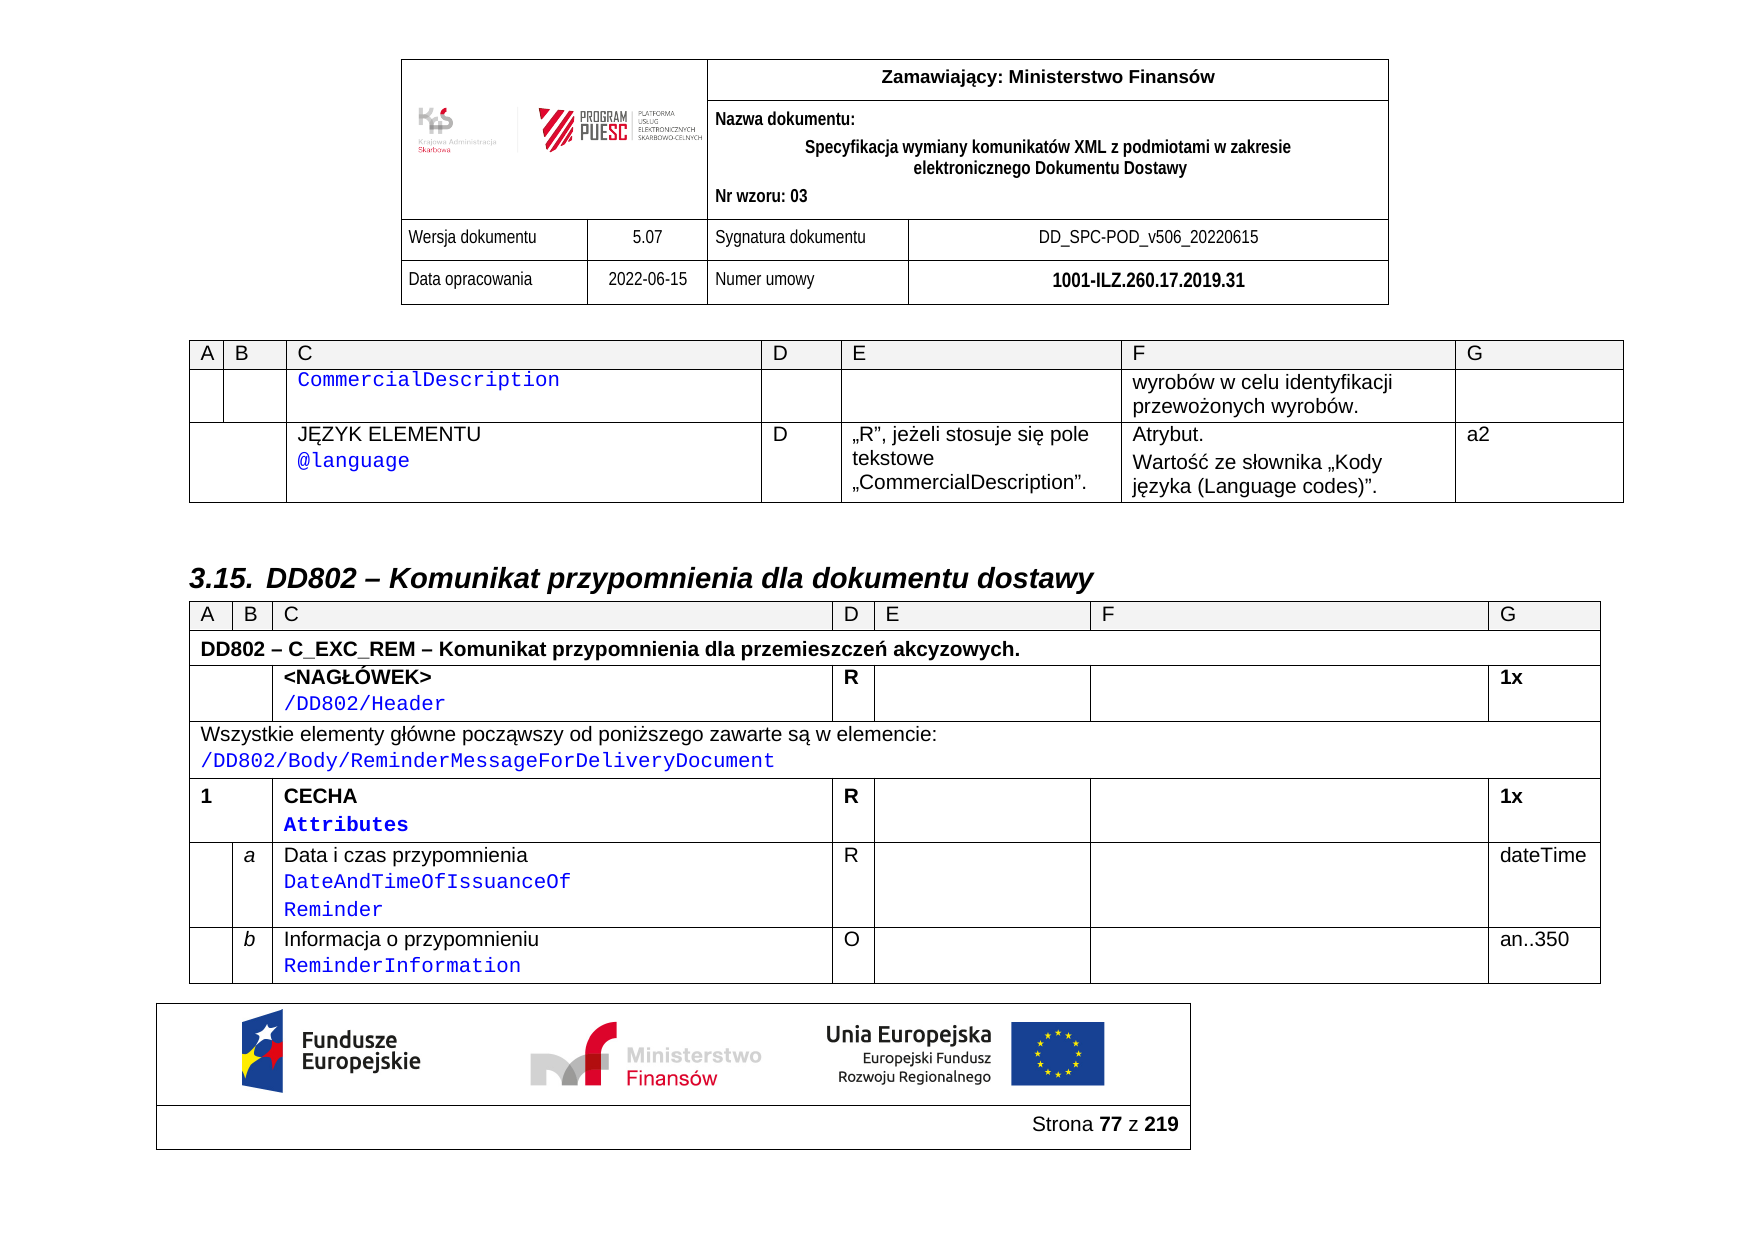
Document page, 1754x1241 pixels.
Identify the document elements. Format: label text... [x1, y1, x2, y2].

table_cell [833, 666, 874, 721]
text DD802 – Komunikat przypomnienia dla dokumentu dostawy [189, 561, 1600, 595]
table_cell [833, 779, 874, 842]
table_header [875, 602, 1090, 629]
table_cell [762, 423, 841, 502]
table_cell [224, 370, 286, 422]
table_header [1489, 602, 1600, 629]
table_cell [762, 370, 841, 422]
table_header F [1122, 341, 1455, 369]
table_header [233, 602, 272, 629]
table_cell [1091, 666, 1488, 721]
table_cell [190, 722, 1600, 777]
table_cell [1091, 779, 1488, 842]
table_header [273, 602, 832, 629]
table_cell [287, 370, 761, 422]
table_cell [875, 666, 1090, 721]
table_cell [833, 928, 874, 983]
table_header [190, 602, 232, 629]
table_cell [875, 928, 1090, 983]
table_header B [224, 341, 286, 369]
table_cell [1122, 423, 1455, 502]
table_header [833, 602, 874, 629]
picture [242, 1009, 1105, 1093]
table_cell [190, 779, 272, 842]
table_header C [287, 341, 761, 369]
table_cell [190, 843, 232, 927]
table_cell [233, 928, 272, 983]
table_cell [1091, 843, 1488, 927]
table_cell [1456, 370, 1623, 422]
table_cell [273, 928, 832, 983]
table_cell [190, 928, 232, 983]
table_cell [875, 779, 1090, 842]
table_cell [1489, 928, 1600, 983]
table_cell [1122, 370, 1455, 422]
table_header E [842, 341, 1121, 369]
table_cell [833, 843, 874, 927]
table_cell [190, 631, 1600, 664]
table_header A [190, 341, 223, 369]
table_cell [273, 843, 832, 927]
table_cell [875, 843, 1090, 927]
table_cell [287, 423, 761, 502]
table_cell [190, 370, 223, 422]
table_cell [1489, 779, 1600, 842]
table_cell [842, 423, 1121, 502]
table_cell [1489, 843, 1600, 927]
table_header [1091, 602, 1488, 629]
table_header G [1456, 341, 1623, 369]
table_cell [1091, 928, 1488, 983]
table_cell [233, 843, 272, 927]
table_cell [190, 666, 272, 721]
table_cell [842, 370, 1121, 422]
table_header D [762, 341, 841, 369]
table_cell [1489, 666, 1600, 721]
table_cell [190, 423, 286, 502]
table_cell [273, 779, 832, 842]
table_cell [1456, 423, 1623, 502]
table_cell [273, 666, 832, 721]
picture [408, 97, 702, 163]
